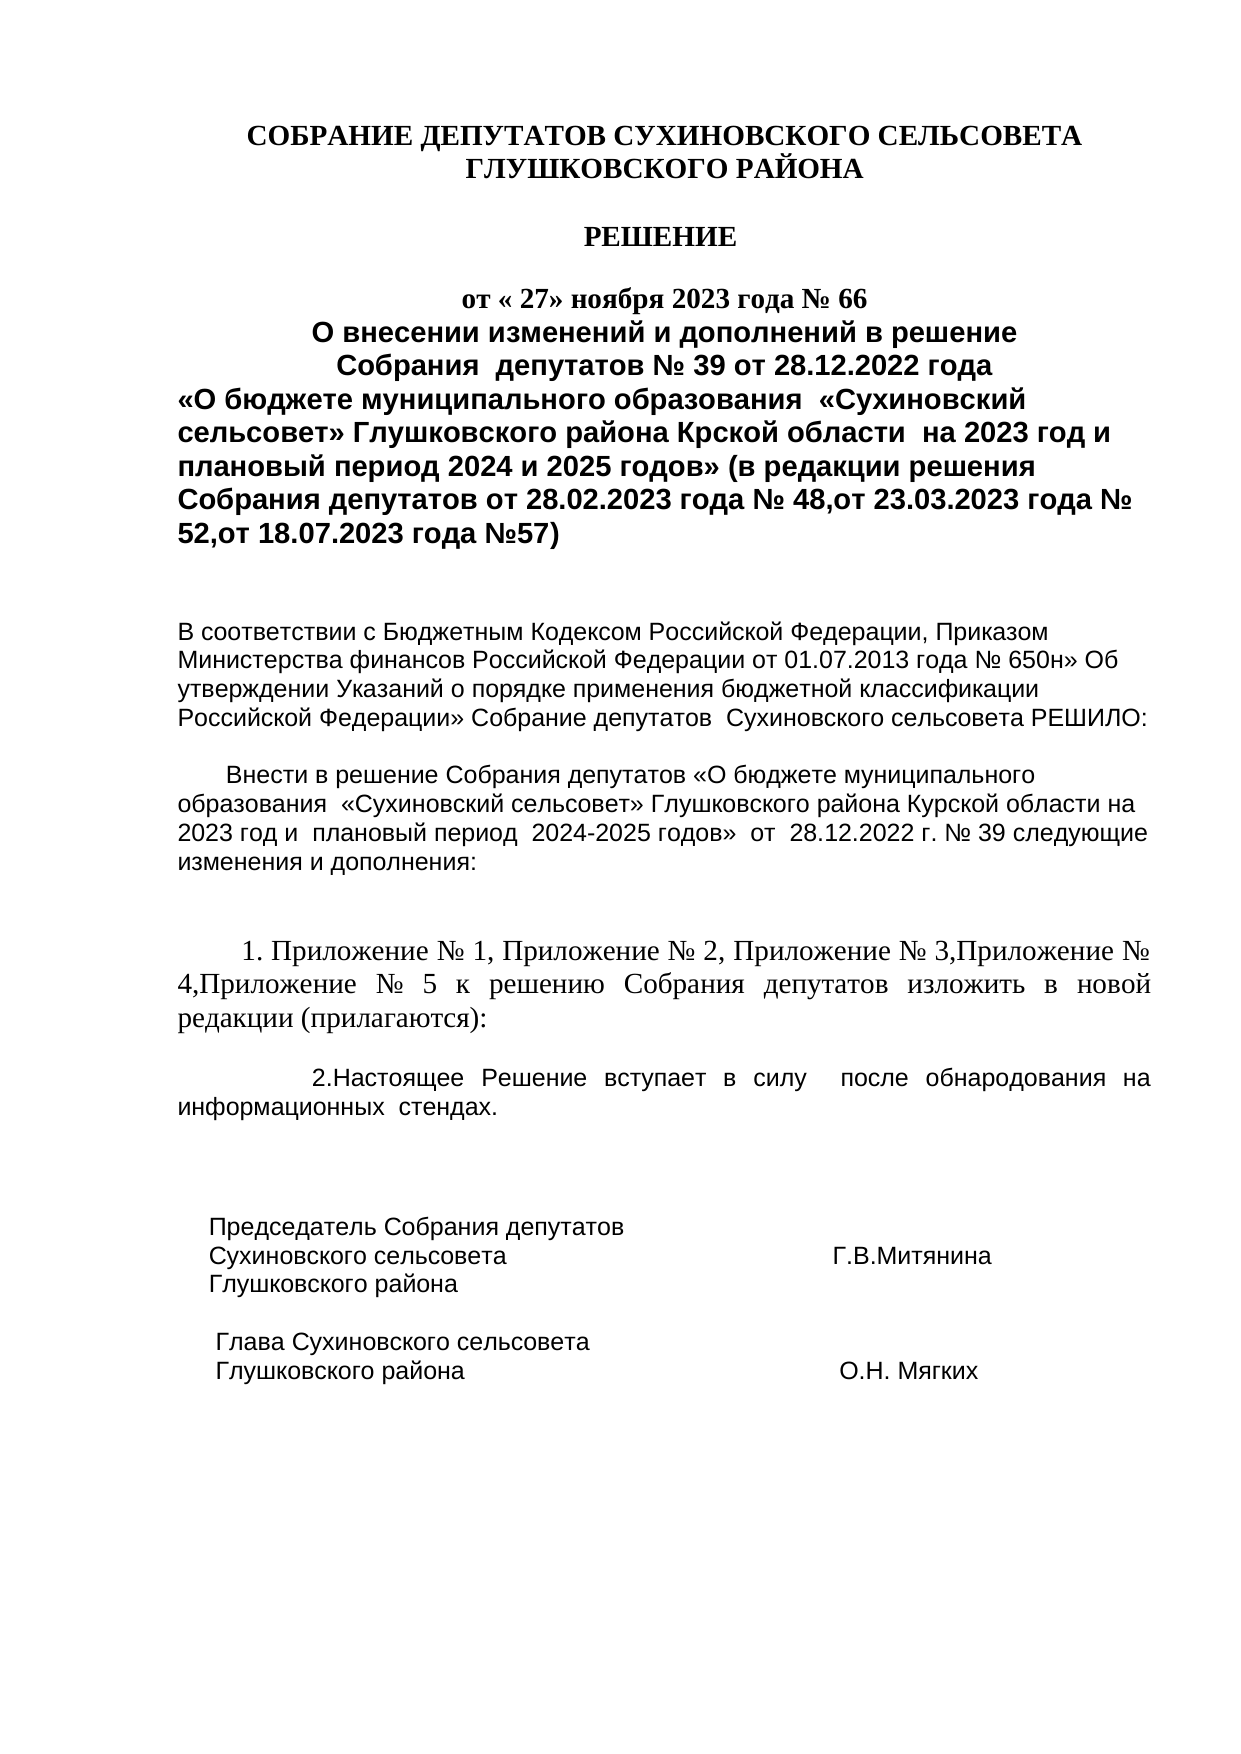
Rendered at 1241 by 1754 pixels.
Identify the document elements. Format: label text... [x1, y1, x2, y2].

text от « 27» ноября 2023 года № 66 [177, 281, 1152, 314]
text О внесении изменений и дополнений в решение [177, 314, 1152, 348]
text В соответствии с Бюджетным Кодексом Российской Федерации, Приказом Министерства финансов Российской Федерации от 01.07.2013 года № 650н» Об утверждении Указаний о порядке применения бюджетной классификации Российской Федерации» Собрание депутатов Сухиновского сельсовета РЕШИЛО: [177, 616, 1152, 731]
text Глава Сухиновского сельсовета [208, 1327, 1152, 1356]
text Внести в решение Собрания депутатов «О бюджете муниципального образования «Сухиновский сельсовет» Глушковского района Курской области на 2023 год и плановый период 2024-2025 годов» от 28.12.2022 г. № 39 следующие изменения и дополнения: [177, 760, 1152, 875]
text Глушковского района О.Н. Мягких [208, 1356, 1152, 1384]
text СОБРАНИЕ ДЕПУТАТОВ СУХИНОВСКОГО СЕЛЬСОВЕТА ГЛУШКОВСКОГО РАЙОНА [177, 118, 1152, 185]
text 2.Настоящее Решение вступает в силу после обнародования на информационных стендах. [177, 1063, 1152, 1120]
text РЕШЕНИЕ [177, 219, 1152, 252]
text Сухиновского сельсовета Г.В.Митянина Глушковского района [208, 1241, 1152, 1298]
text Председатель Собрания депутатов [208, 1212, 1152, 1241]
text Собрания депутатов № 39 от 28.12.2022 года [177, 348, 1152, 382]
text 1. Приложение № 1, Приложение № 2, Приложение № 3,Приложение № 4,Приложение № 5 к решению Собрания депутатов изложить в новой редакции (прилагаются): [177, 933, 1152, 1034]
text «О бюджете муниципального образования «Сухиновский сельсовет» Глушковского района Крской области на 2023 год и плановый период 2024 и 2025 годов» (в редакции решения Собрания депутатов от 28.02.2023 года № 48,от 23.03.2023 года № 52,от 18.07.2023 года №57) [177, 382, 1152, 549]
